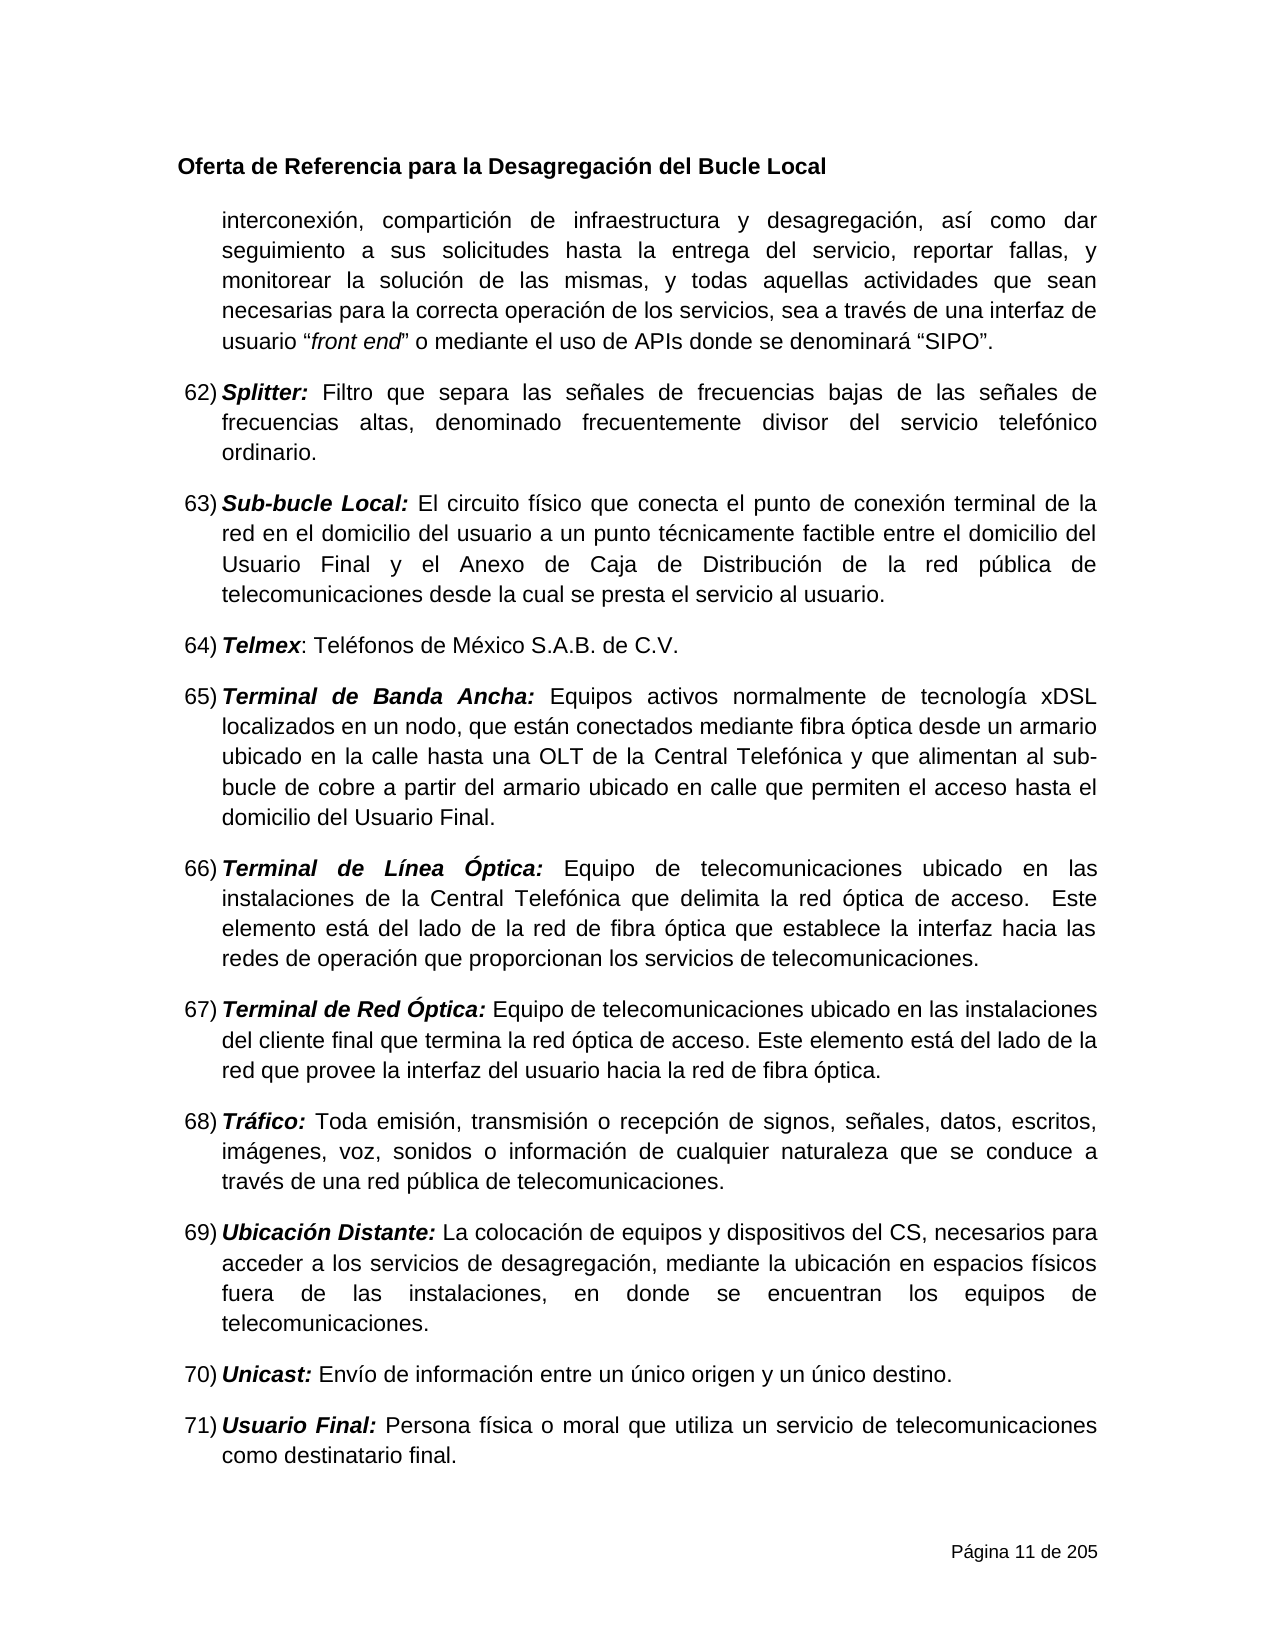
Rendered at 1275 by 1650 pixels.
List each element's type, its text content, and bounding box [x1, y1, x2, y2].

list Ubicación Distante: La colocación de equipos y dispositivos del CS, necesarios para acceder a los servicios de desagregación, mediante la ubicación en espacios físicos fuera de las instalaciones, en donde se encuentran los equipos de telecomunicaciones. [184, 1219, 1098, 1336]
list Splitter: Filtro que separa las señales de frecuencias bajas de las señales de frecuencias altas, denominado frecuentemente divisor del servicio telefónico ordinario. [184, 379, 1098, 465]
list Terminal de Red Óptica: Equipo de telecomunicaciones ubicado en las instalaciones del cliente final que termina la red óptica de acceso. Este elemento está del lado de la red que provee la interfaz del usuario hacia la red de fibra óptica. [184, 996, 1098, 1083]
list Terminal de Banda Ancha: Equipos activos normalmente de tecnología xDSL localizados en un nodo, que están conectados mediante fibra óptica desde un armario ubicado en la calle hasta una OLT de la Central Telefónica y que alimentan al sub-bucle de cobre a partir del armario ubicado en calle que permiten el acceso hasta el domicilio del Usuario Final. [184, 683, 1098, 830]
list Telmex: Teléfonos de México S.A.B. de C.V. [184, 632, 1098, 658]
list Tráfico: Toda emisión, transmisión o recepción de signos, señales, datos, escritos, imágenes, voz, sonidos o información de cualquier naturaleza que se conduce a través de una red pública de telecomunicaciones. [184, 1108, 1098, 1194]
list Sub-bucle Local: El circuito físico que conecta el punto de conexión terminal de la red en el domicilio del usuario a un punto técnicamente factible entre el domicilio del Usuario Final y el Anexo de Caja de Distribución de la red pública de telecomunicaciones desde la cual se presta el servicio al usuario. [184, 490, 1098, 607]
list Unicast: Envío de información entre un único origen y un único destino. [184, 1361, 1098, 1387]
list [184, 207, 1098, 354]
list Terminal de Línea Óptica: Equipo de telecomunicaciones ubicado en las instalaciones de la Central Telefónica que delimita la red óptica de acceso. Este elemento está del lado de la red de fibra óptica que establece la interfaz hacia las redes de operación que proporcionan los servicios de telecomunicaciones. [184, 855, 1098, 972]
list Usuario Final: Persona física o moral que utiliza un servicio de telecomunicaciones como destinatario final. [184, 1412, 1098, 1468]
